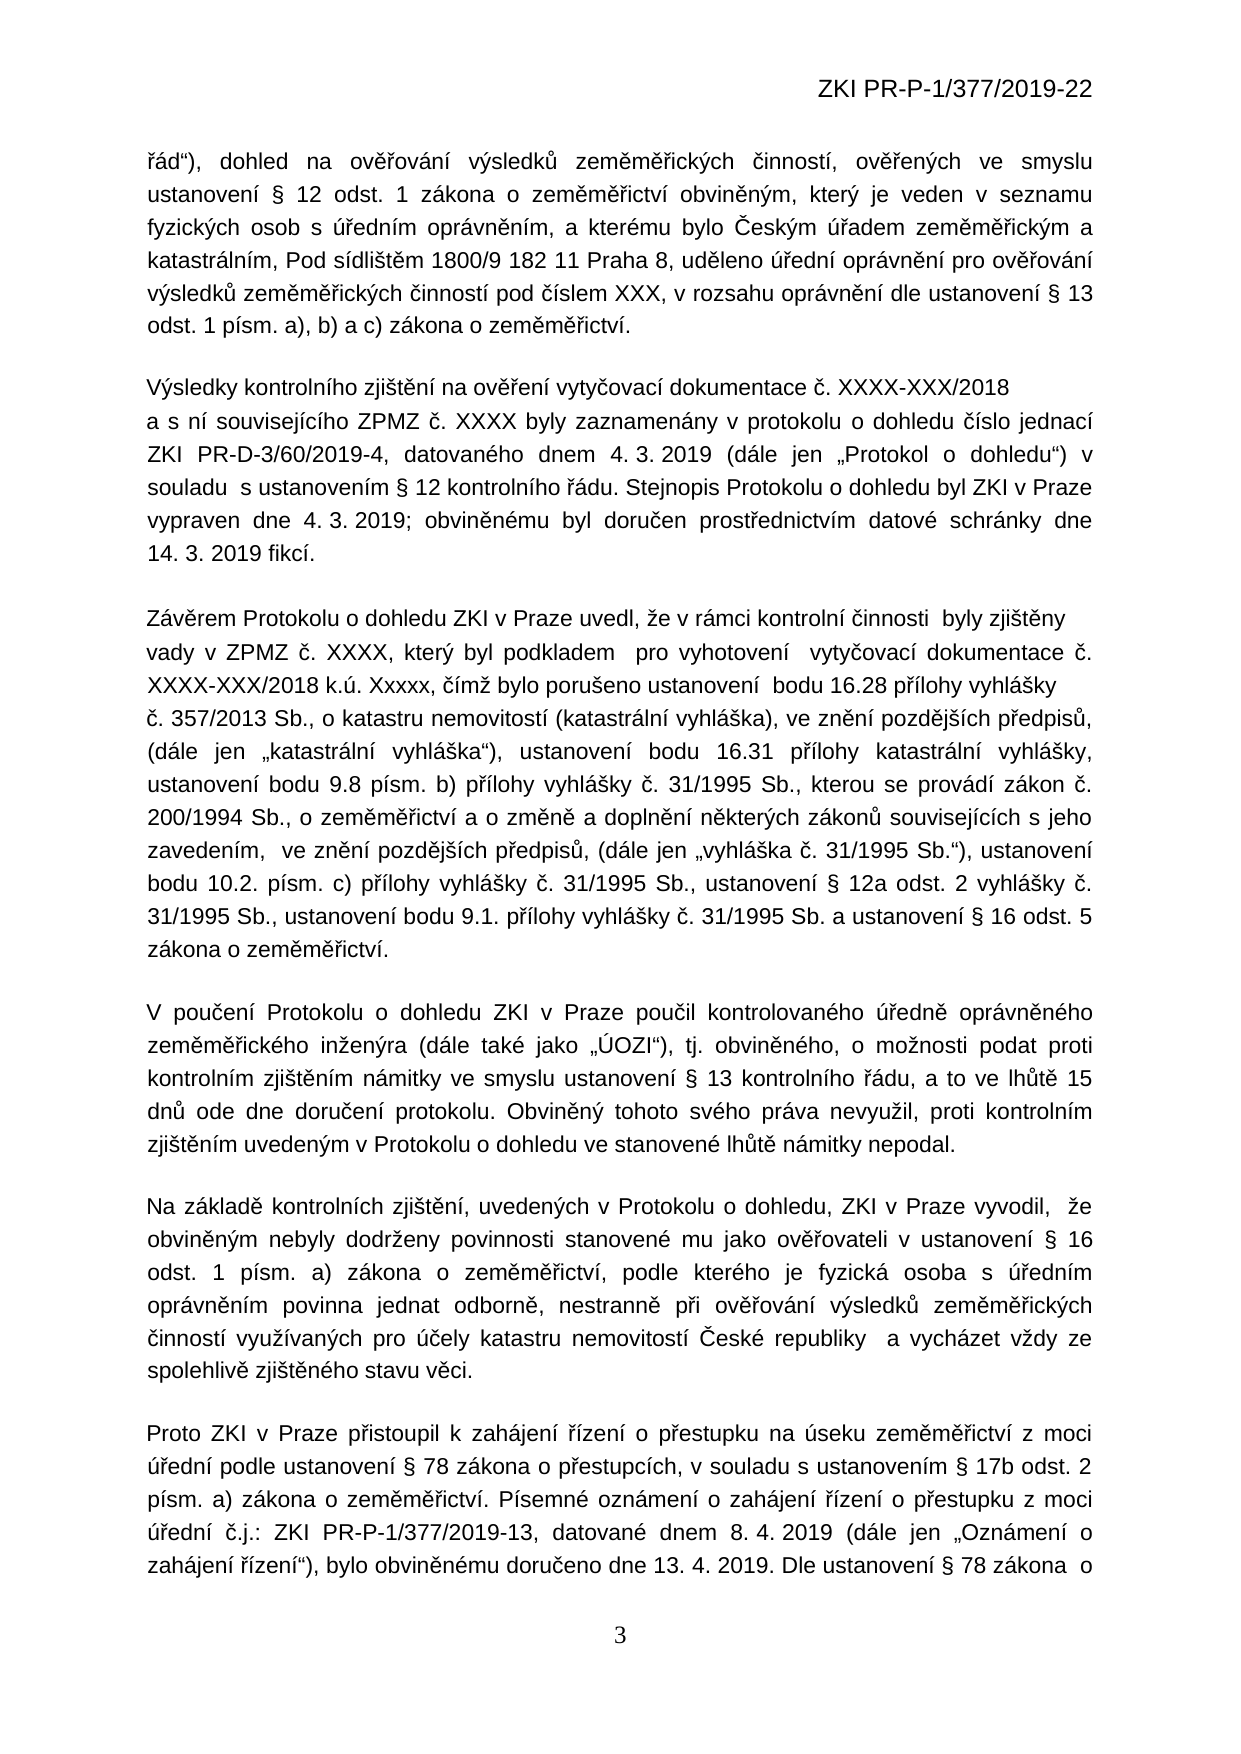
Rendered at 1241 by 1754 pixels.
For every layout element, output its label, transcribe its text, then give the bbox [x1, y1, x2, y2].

text vady v ZPMZ č. XXXX, který byl podkladem pro vyhotovení vytyčovací dokumentace č. XXXX-XXX/2018 k.ú. Xxxxx, čímž bylo porušeno ustanovení bodu 16.28 přílohy vyhlášky [146, 639, 1093, 698]
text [146, 1420, 1093, 1578]
text V poučení Protokolu o dohledu ZKI v Praze poučil kontrolovaného úředně oprávněného zeměměřického inženýra (dále také jako „ÚOZI“), tj. obviněného, o možnosti podat proti kontrolním zjištěním námitky ve smyslu ustanovení § 13 kontrolního řádu, a to ve lhůtě 15 dnů ode dne doručení protokolu. Obviněný tohoto svého práva nevyužil, proti kontrolním zjištěním uvedeným v Protokolu o dohledu ve stanovené lhůtě námitky nepodal. [146, 999, 1093, 1157]
text Na základě kontrolních zjištění, uvedených v Protokolu o dohledu, ZKI v Praze vyvodil, že obviněným nebyly dodrženy povinnosti stanovené mu jako ověřovateli v ustanovení § 16 odst. 1 písm. a) zákona o zeměměřictví, podle kterého je fyzická osoba s úředním oprávněním povinna jednat odborně, nestranně při ověřování výsledků zeměměřických činností využívaných pro účely katastru nemovitostí České republiky a vycházet vždy ze spolehlivě zjištěného stavu věci. [146, 1193, 1093, 1384]
text a s ní souvisejícího ZPMZ č. XXXX byly zaznamenány v protokolu o dohledu číslo jednací ZKI PR-D-3/60/2019-4, datovaného dnem 4. 3. 2019 (dále jen „Protokol o dohledu“) v souladu s ustanovením § 12 kontrolního řádu. Stejnopis Protokolu o dohledu byl ZKI v Praze vypraven dne 4. 3. 2019; obviněnému byl doručen prostřednictvím datové schránky dne 14. 3. 2019 fikcí. [146, 408, 1093, 566]
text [146, 148, 1093, 339]
text Závěrem Protokolu o dohledu ZKI v Praze uvedl, že v rámci kontrolní činnosti byly zjištěny [146, 605, 1093, 632]
text č. 357/2013 Sb., o katastru nemovitostí (katastrální vyhláška), ve znění pozdějších předpisů, (dále jen „katastrální vyhláška“), ustanovení bodu 16.31 přílohy katastrální vyhlášky, ustanovení bodu 9.8 písm. b) přílohy vyhlášky č. 31/1995 Sb., kterou se provádí zákon č. 200/1994 Sb., o zeměměřictví a o změně a doplnění některých zákonů souvisejících s jeho zavedením, ve znění pozdějších předpisů, (dále jen „vyhláška č. 31/1995 Sb.“), ustanovení bodu 10.2. písm. c) přílohy vyhlášky č. 31/1995 Sb., ustanovení § 12a odst. 2 vyhlášky č. 31/1995 Sb., ustanovení bodu 9.1. přílohy vyhlášky č. 31/1995 Sb. a ustanovení § 16 odst. 5 zákona o zeměměřictví. [146, 705, 1093, 962]
text Výsledky kontrolního zjištění na ověření vytyčovací dokumentace č. XXXX-XXX/2018 [146, 374, 1093, 401]
